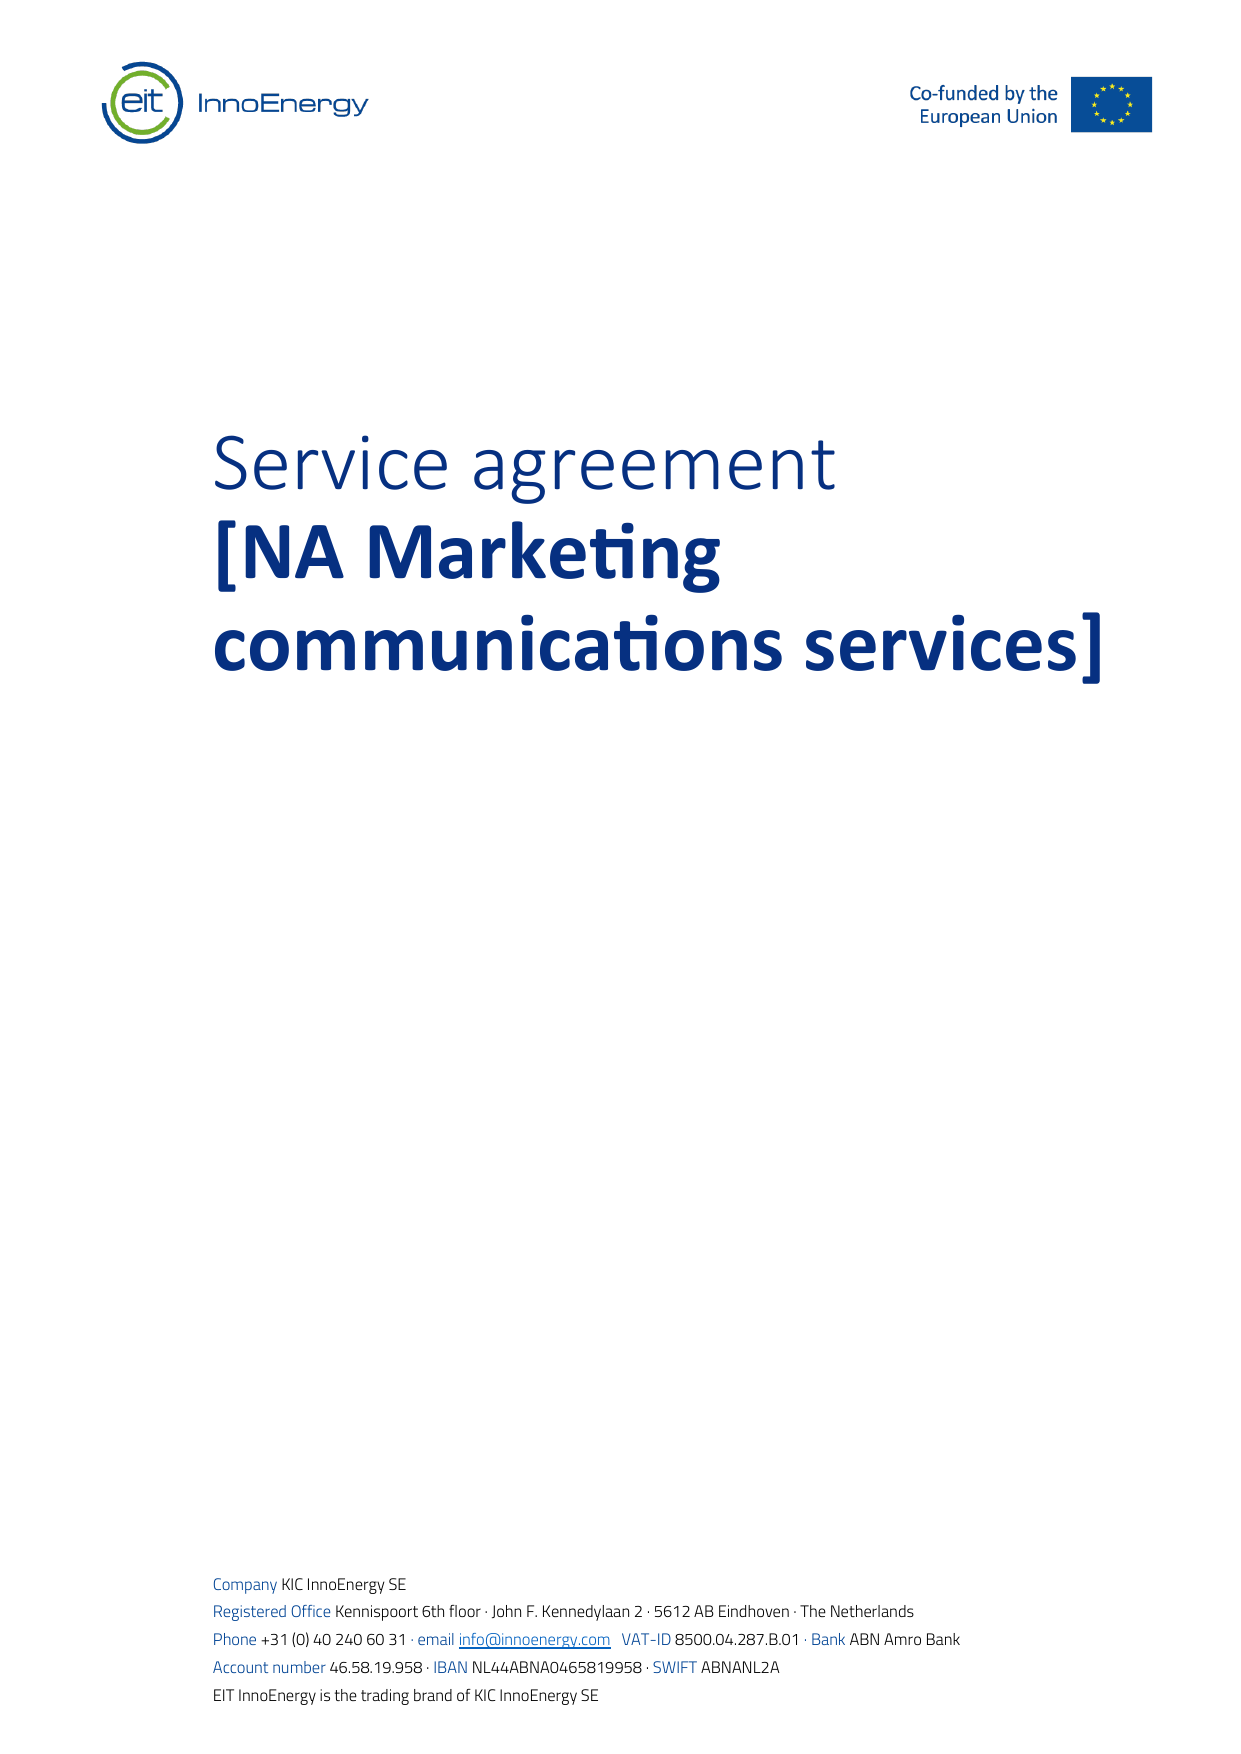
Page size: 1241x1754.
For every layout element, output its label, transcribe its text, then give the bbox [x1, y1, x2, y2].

picture [101, 61, 1153, 144]
text Service agreement [NA Marketing communications services] [213, 416, 1122, 691]
